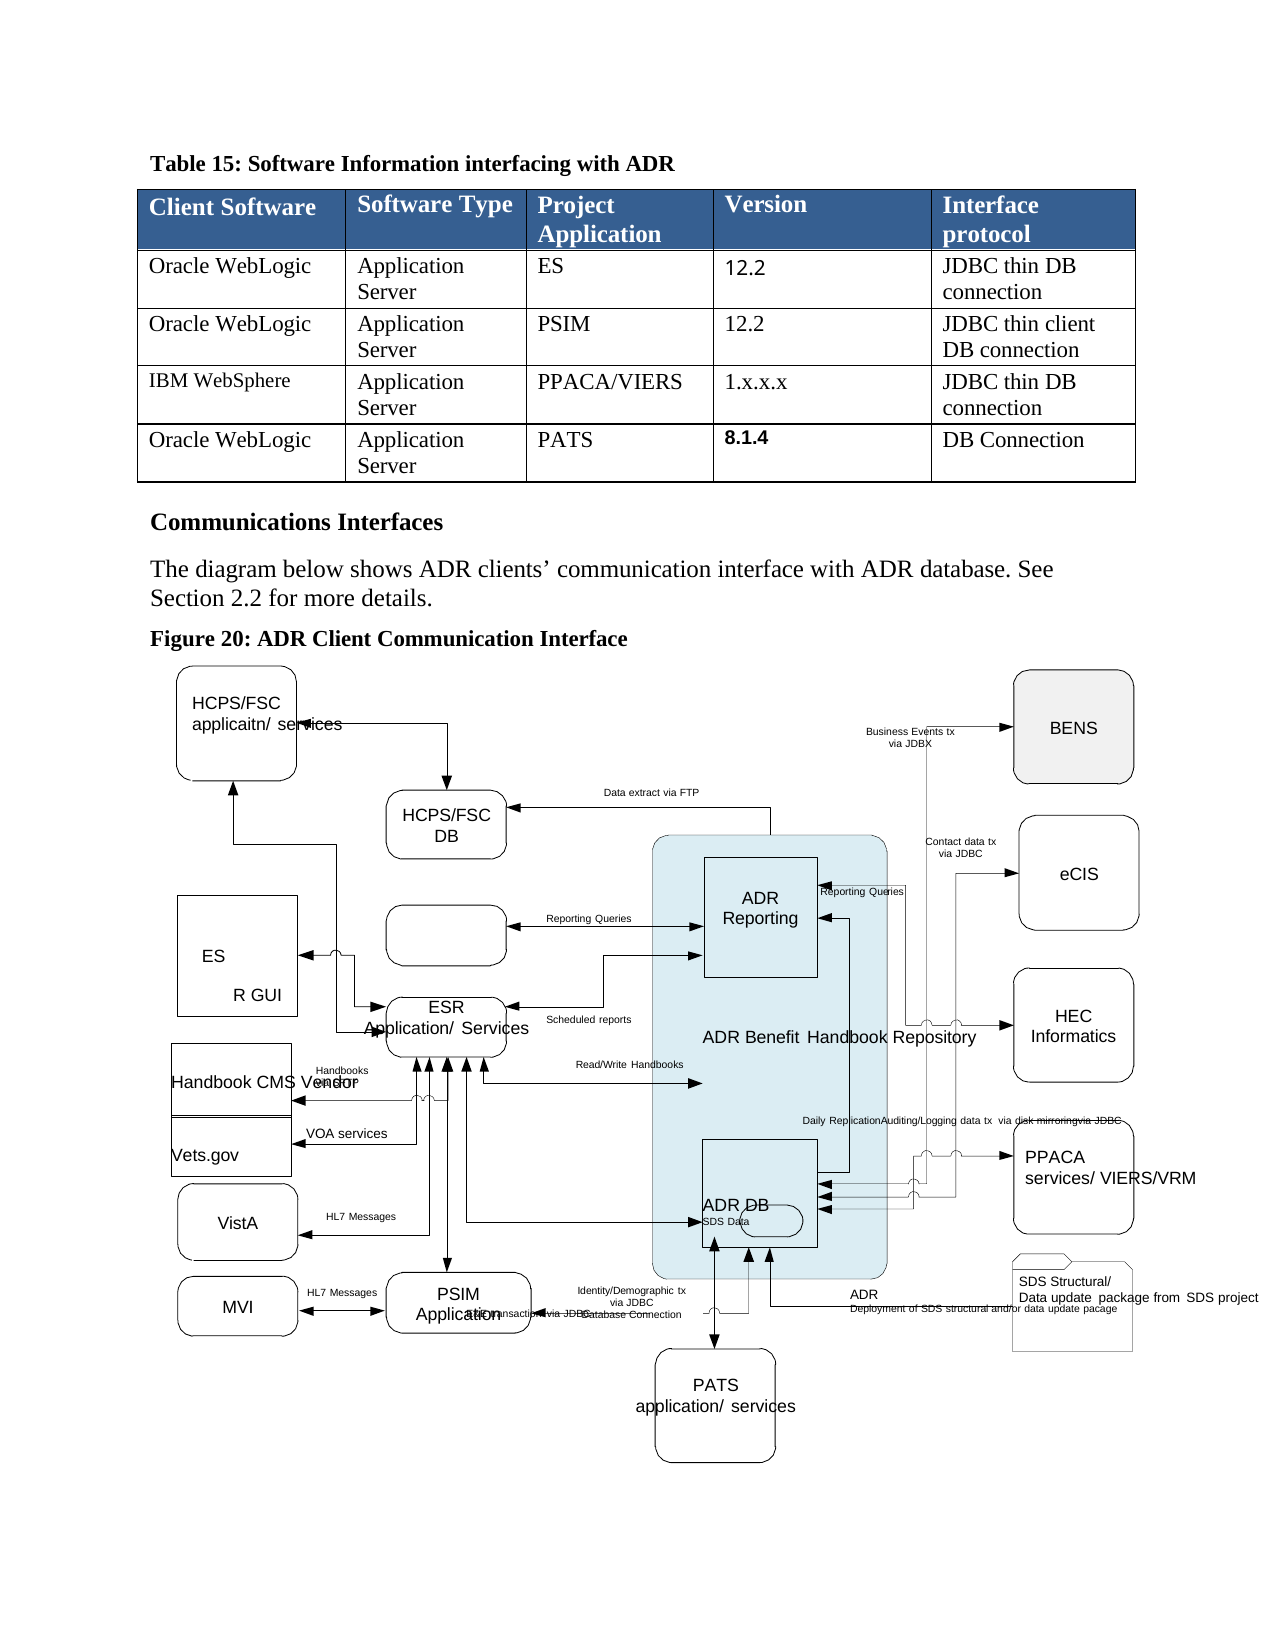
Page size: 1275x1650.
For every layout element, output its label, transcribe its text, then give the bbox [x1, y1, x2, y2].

table_cell Oracle WebLogic [138, 425, 345, 481]
table_header Client Software [138, 190, 345, 249]
table_cell JDBC thin client DB connection [932, 309, 1135, 365]
table_cell Oracle WebLogic [138, 309, 345, 365]
text The diagram below shows ADR clients’ communication interface with ADR database. See Section 2.2 for more details. [150, 554, 1122, 612]
table_cell 12.2 [714, 251, 931, 307]
table_cell Oracle WebLogic [138, 251, 345, 307]
table_cell PPACA/VIERS [527, 366, 713, 423]
table_header Software Type [346, 190, 526, 249]
table_cell IBM WebSphere [138, 366, 345, 423]
text Table 15: Software Information interfacing with ADR [150, 150, 1148, 176]
table_cell JDBC thin DB connection [932, 251, 1135, 307]
subtitle Communications Interfaces [150, 507, 1148, 536]
table_cell Application Server [346, 366, 526, 423]
table_cell JDBC thin DB connection [932, 366, 1135, 423]
table_cell 12.2 [714, 309, 931, 365]
table_cell Application Server [346, 251, 526, 307]
table_cell Application Server [346, 309, 526, 365]
text Figure 20: ADR Client Communication Interface [150, 625, 1148, 651]
table_header Project Application [527, 190, 713, 249]
table_header Interface protocol [932, 190, 1135, 249]
table_cell DB Connection [932, 425, 1135, 481]
table_cell ES [527, 251, 713, 307]
table_cell PSIM [527, 309, 713, 365]
table_cell 1.x.x.x [714, 366, 931, 423]
table_cell 8.1.4 [714, 425, 931, 481]
table_cell PATS [527, 425, 713, 481]
table_cell Application Server [346, 425, 526, 481]
table_header Version [714, 190, 931, 249]
